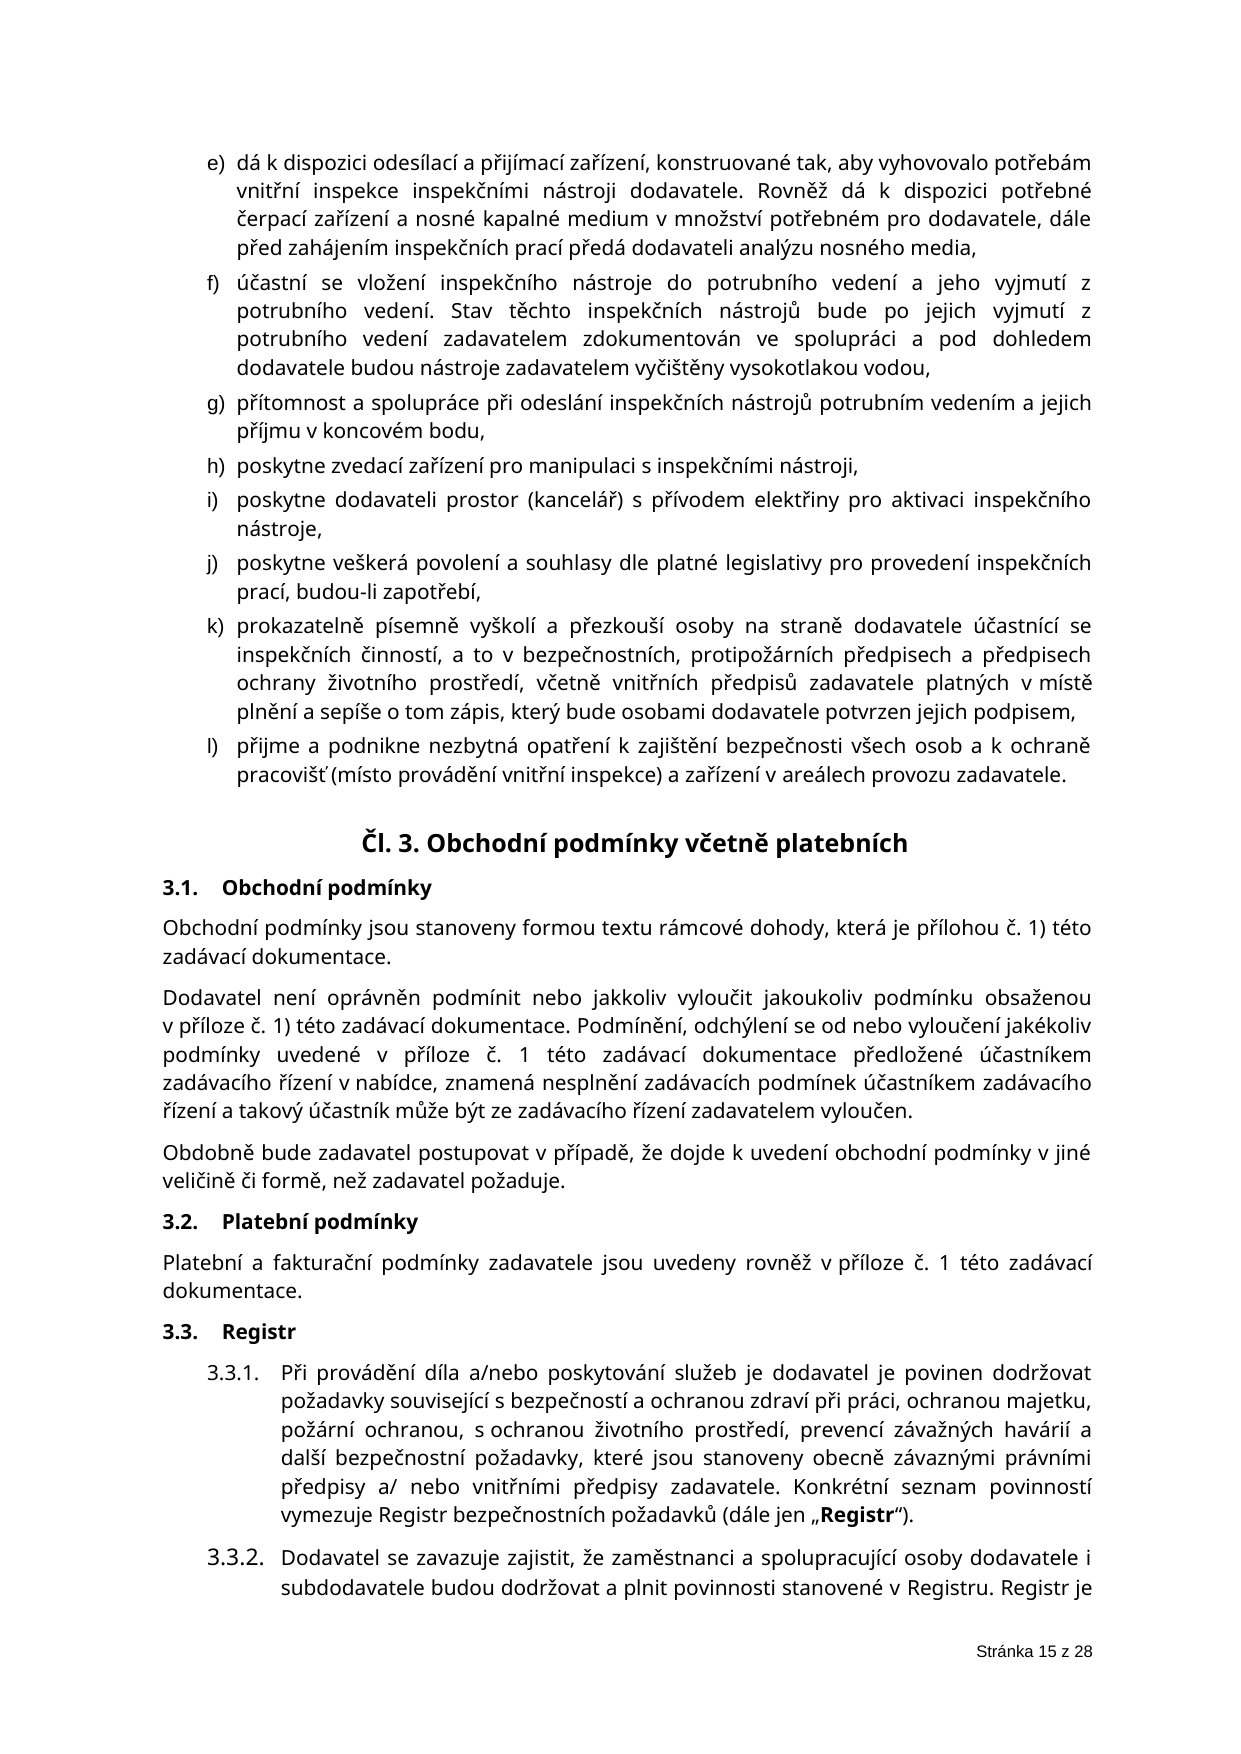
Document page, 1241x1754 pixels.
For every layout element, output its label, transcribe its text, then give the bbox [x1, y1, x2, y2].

list prokazatelně písemně vyškolí a přezkouší osoby na straně dodavatele účastnící se inspekčních činností, a to v bezpečnostních, protipožárních předpisech a předpisech ochrany životního prostředí, včetně vnitřních předpisů zadavatele platných v místě plnění a sepíše o tom zápis, který bude osobami dodavatele potvrzen jejich podpisem, [207, 612, 1093, 725]
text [207, 1541, 1093, 1601]
text Dodavatel není oprávněn podmínit nebo jakkoliv vyloučit jakoukoliv podmínku obsaženou v příloze č. 1) této zadávací dokumentace. Podmínění, odchýlení se od nebo vyloučení jakékoliv podmínky uvedené v příloze č. 1 této zadávací dokumentace předložené účastníkem zadávacího řízení v nabídce, znamená nesplnění zadávacích podmínek účastníkem zadávacího řízení a takový účastník může být ze zadávacího řízení zadavatelem vyloučen. [162, 983, 1093, 1125]
list přijme a podnikne nezbytná opatření k zajištění bezpečnosti všech osob a k ochraně pracovišť (místo provádění vnitřní inspekce) a zařízení v areálech provozu zadavatele. [207, 732, 1093, 788]
list dá k dispozici odesílací a přijímací zařízení, konstruované tak, aby vyhovovalo potřebám vnitřní inspekce inspekčními nástroji dodavatele. Rovněž dá k dispozici potřebné čerpací zařízení a nosné kapalné medium v množství potřebném pro dodavatele, dále před zahájením inspekčních prací předá dodavateli analýzu nosného media, [207, 148, 1093, 261]
text Platební a fakturační podmínky zadavatele jsou uvedeny rovněž v příloze č. 1 této zadávací dokumentace. [162, 1248, 1093, 1305]
list přítomnost a spolupráce při odeslání inspekčních nástrojů potrubním vedením a jejich příjmu v koncovém bodu, [207, 388, 1093, 444]
text Obchodní podmínky jsou stanoveny formou textu rámcové dohody, která je přílohou č. 1) této zadávací dokumentace. [162, 913, 1093, 970]
list účastní se vložení inspekčního nástroje do potrubního vedení a jeho vyjmutí z potrubního vedení. Stav těchto inspekčních nástrojů bude po jejich vyjmutí z potrubního vedení zadavatelem zdokumentován ve spolupráci a pod dohledem dodavatele budou nástroje zadavatelem vyčištěny vysokotlakou vodou, [207, 268, 1093, 381]
list Obdobně bude zadavatel postupovat v případě, že dojde k uvedení obchodní podmínky v jiné veličině či formě, než zadavatel požaduje. [162, 1138, 1093, 1194]
text Registr [162, 1317, 1093, 1346]
text Obchodní podmínky včetně platebních [177, 826, 1093, 860]
list poskytne veškerá povolení a souhlasy dle platné legislativy pro provedení inspekčních prací, budou-li zapotřebí, [207, 548, 1093, 605]
text Obchodní podmínky [162, 873, 1093, 901]
text Platební podmínky [162, 1207, 1093, 1235]
list poskytne dodavateli prostor (kancelář) s přívodem elektřiny pro aktivaci inspekčního nástroje, [207, 485, 1093, 542]
list poskytne zvedací zařízení pro manipulaci s inspekčními nástroji, [207, 451, 1093, 479]
text Při provádění díla a/nebo poskytování služeb je dodavatel je povinen dodržovat požadavky související s bezpečností a ochranou zdraví při práci, ochranou majetku, požární ochranou, s ochranou životního prostředí, prevencí závažných havárií a další bezpečnostní požadavky, které jsou stanoveny obecně závaznými právními předpisy a/ nebo vnitřními předpisy zadavatele. Konkrétní seznam povinností vymezuje Registr bezpečnostních požadavků (dále jen „Registr“). [207, 1358, 1093, 1529]
